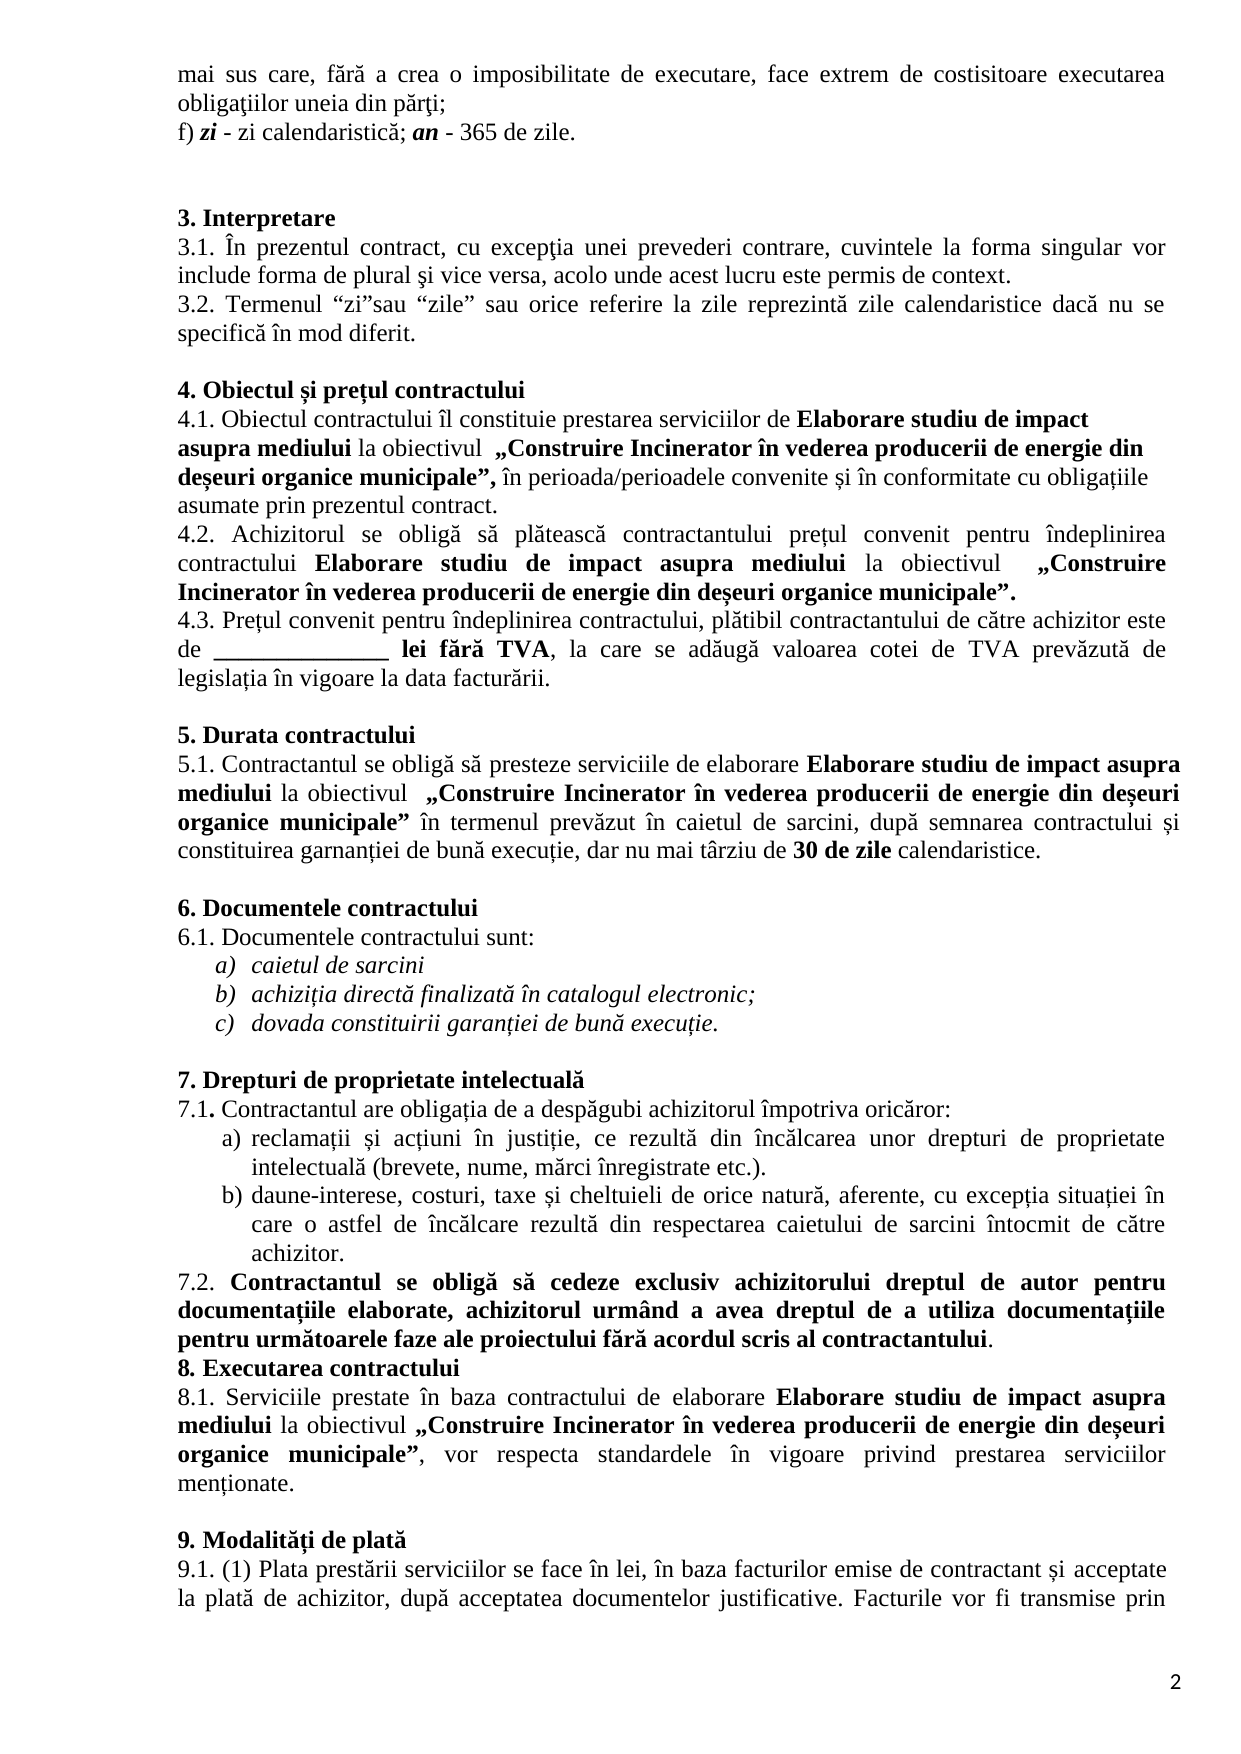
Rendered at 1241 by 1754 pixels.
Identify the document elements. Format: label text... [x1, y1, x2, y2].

list dovada constituirii garanției de bună execuție. [215, 1008, 1167, 1037]
text 4. Obiectul și prețul contractului [177, 375, 1167, 404]
text 4.1. Obiectul contractului îl constituie prestarea serviciilor de Elaborare studiu de impact asupra mediului la obiectivul „Construire Incinerator în vederea producerii de energie din deșeuri organice municipale”, în perioada/perioadele convenite și în conformitate cu obligațiile asumate prin prezentul contract. [177, 404, 1167, 519]
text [177, 59, 1167, 117]
text f) zi - zi calendaristică; an - 365 de zile. [177, 117, 1167, 145]
text 4.3. Prețul convenit pentru îndeplinirea contractului, plătibil contractantului de către achizitor este de ______________ lei fără TVA, la care se adăugă valoarea cotei de TVA prevăzută de legislația în vigoare la data facturării. [177, 605, 1167, 692]
text 3.2. Termenul “zi”sau “zile” sau orice referire la zile reprezintă zile calendaristice dacă nu se specifică în mod diferit. [177, 289, 1167, 347]
list reclamații și acțiuni în justiție, ce rezultă din încălcarea unor drepturi de proprietate intelectuală (brevete, nume, mărci înregistrate etc.). [222, 1123, 1167, 1180]
text 7.1. Contractantul are obligația de a despăgubi achizitorul împotriva oricăror: [177, 1094, 1167, 1123]
text 5. Durata contractului [177, 720, 1167, 749]
text 6. Documentele contractului [177, 893, 1167, 922]
text 3. Interpretare [177, 203, 1167, 232]
text 8. Executarea contractului [177, 1353, 1167, 1382]
text 4.2. Achizitorul se obligă să plătească contractantului prețul convenit pentru îndeplinirea contractului Elaborare studiu de impact asupra mediului la obiectivul „Construire Incinerator în vederea producerii de energie din deșeuri organice municipale”. [177, 519, 1167, 605]
text 7. Drepturi de proprietate intelectuală [177, 1065, 1167, 1094]
text 3.1. În prezentul contract, cu excepţia unei prevederi contrare, cuvintele la forma singular vor include forma de plural şi vice versa, acolo unde acest lucru este permis de context. [177, 232, 1167, 289]
text 7.2. Contractantul se obligă să cedeze exclusiv achizitorului dreptul de autor pentru documentațiile elaborate, achizitorul urmând a avea dreptul de a utiliza documentațiile pentru următoarele faze ale proiectului fără acordul scris al contractantului. [177, 1267, 1167, 1353]
list caietul de sarcini [215, 950, 1167, 979]
text 6.1. Documentele contractului sunt: [177, 922, 1167, 950]
text 5.1. Contractantul se obligă să presteze serviciile de elaborare Elaborare studiu de impact asupra mediului la obiectivul „Construire Incinerator în vederea producerii de energie din deșeuri organice municipale” în termenul prevăzut în caietul de sarcini, după semnarea contractului și constituirea garnanției de bună execuție, dar nu mai târziu de 30 de zile calendaristice. [177, 749, 1181, 864]
text 8.1. Serviciile prestate în baza contractului de elaborare Elaborare studiu de impact asupra mediului la obiectivul „Construire Incinerator în vederea producerii de energie din deșeuri organice municipale”, vor respecta standardele în vigoare privind prestarea serviciilor menționate. [177, 1382, 1167, 1497]
list daune-interese, costuri, taxe și cheltuieli de orice natură, aferente, cu excepția situației în care o astfel de încălcare rezultă din respectarea caietului de sarcini întocmit de către achizitor. [222, 1180, 1167, 1267]
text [177, 1554, 1167, 1612]
text 9. Modalități de plată [177, 1525, 1167, 1554]
list achiziția directă finalizată în catalogul electronic; [215, 979, 1167, 1008]
